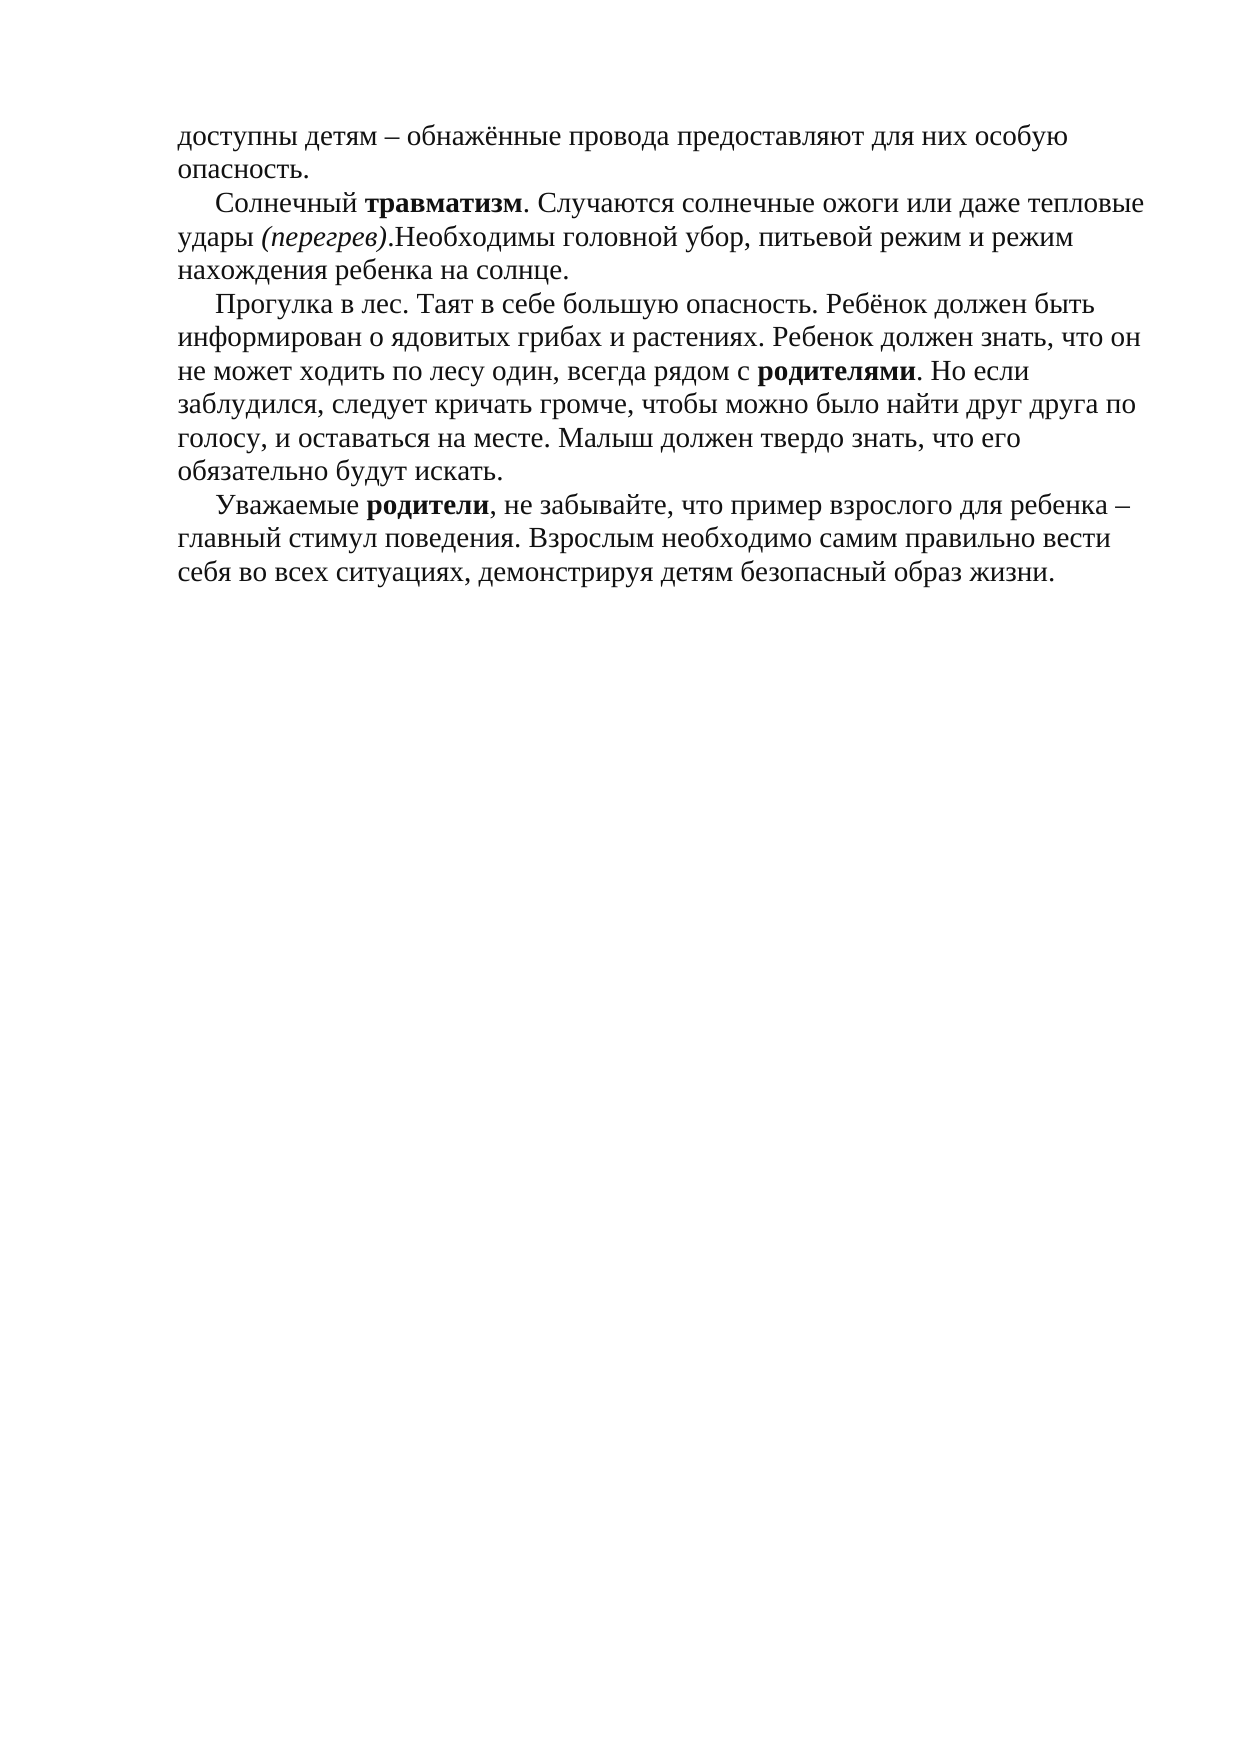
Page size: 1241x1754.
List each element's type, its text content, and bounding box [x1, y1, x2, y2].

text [177, 118, 1152, 185]
text Уважаемые родители, не забывайте, что пример взрослого для ребенка – главный стимул поведения. Взрослым необходимо самим правильно вести себя во всех ситуациях, демонстрируя детям безопасный образ жизни. [177, 487, 1152, 588]
text Прогулка в лес. Таят в себе большую опасность. Ребёнок должен быть информирован о ядовитых грибах и растениях. Ребенок должен знать, что он не может ходить по лесу один, всегда рядом с родителями. Но если заблудился, следует кричать громче, чтобы можно было найти друг друга по голосу, и оставаться на месте. Малыш должен твердо знать, что его обязательно будут искать. [177, 286, 1152, 487]
text Солнечный травматизм. Случаются солнечные ожоги или даже тепловые удары (перегрев).Необходимы головной убор, питьевой режим и режим нахождения ребенка на солнце. [177, 185, 1152, 286]
